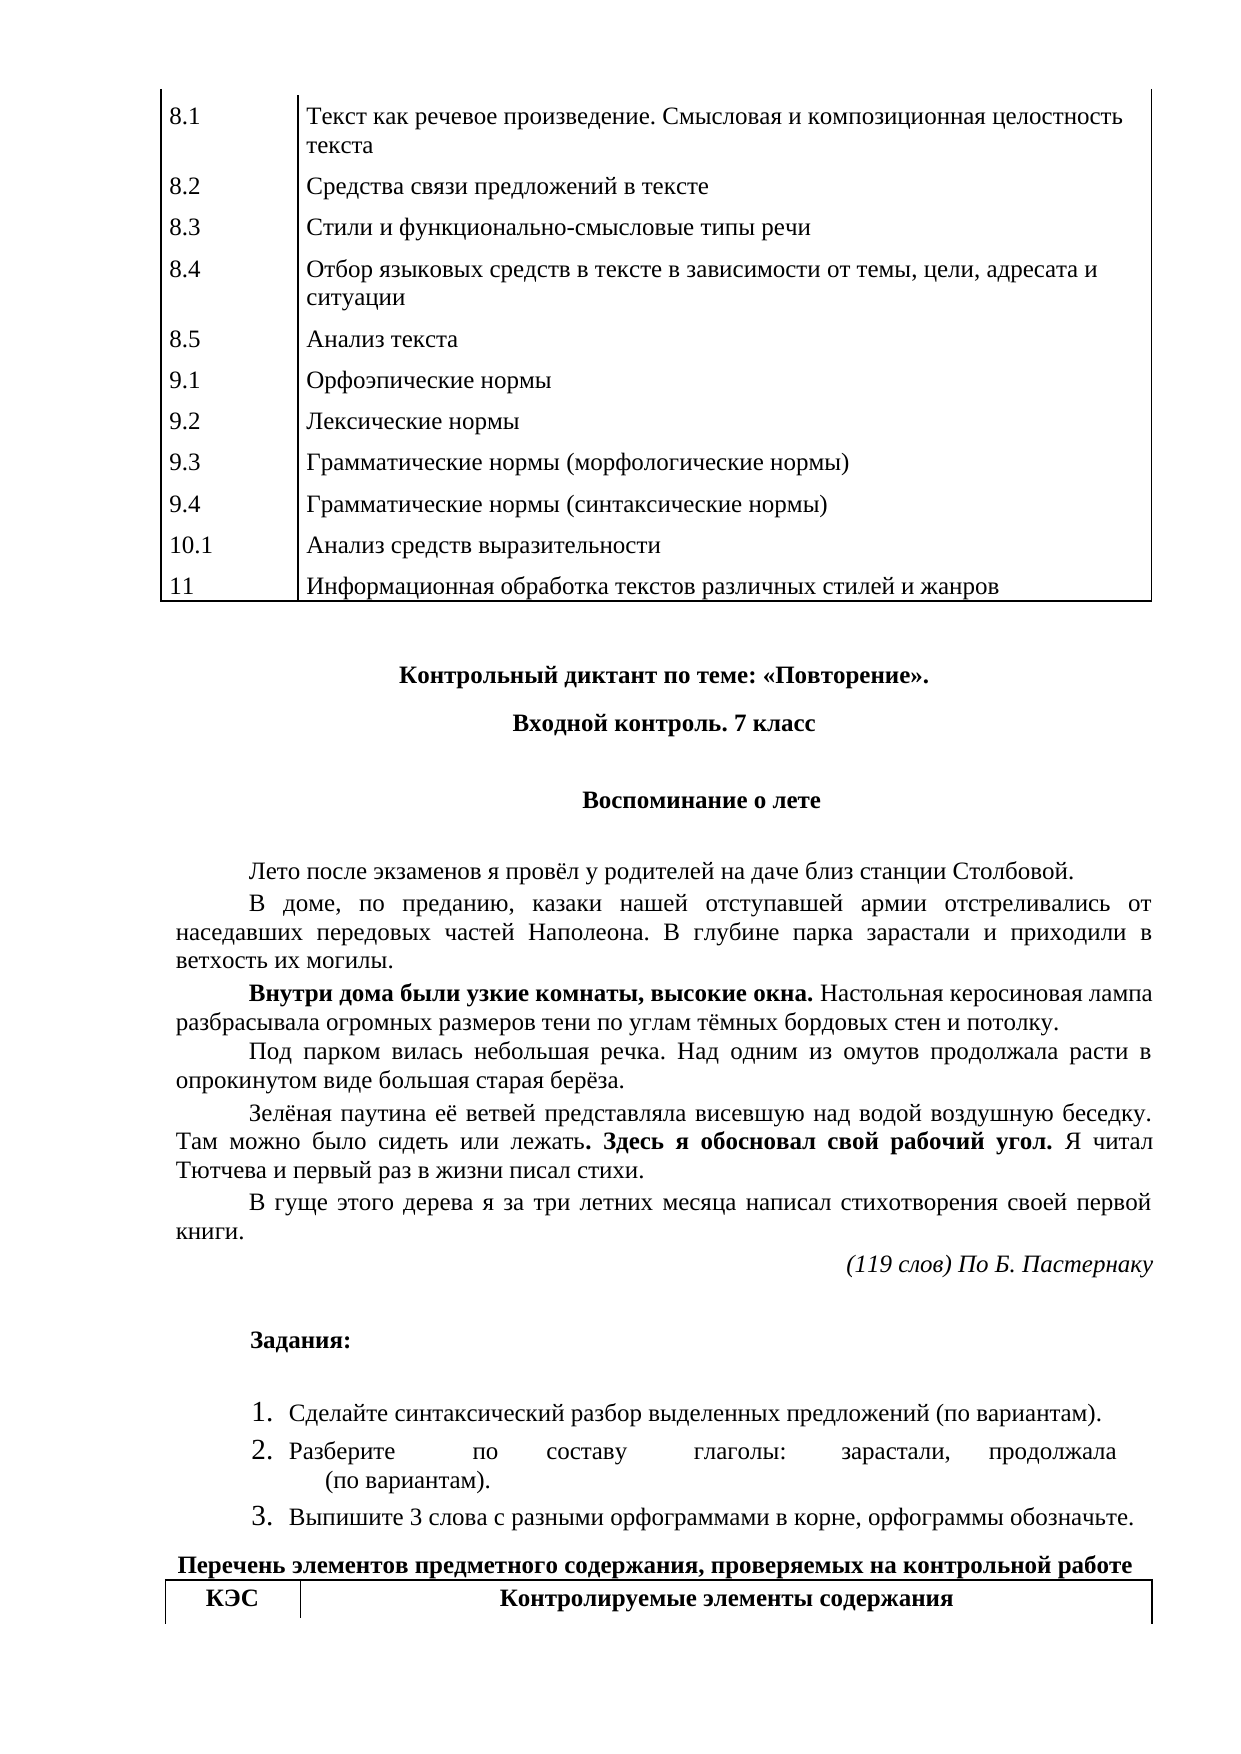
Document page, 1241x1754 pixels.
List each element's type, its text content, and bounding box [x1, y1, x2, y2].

text Под парком вилась небольшая речка. Над одним из омутов продолжала расти в опрокинутом виде большая старая берёза. [176, 1036, 1153, 1094]
table_cell Информационная обработка текстов различных стилей и жанров [299, 565, 1151, 600]
text Лето после экзаменов я провёл у родителей на даче близ станции Столбовой. [176, 856, 1153, 884]
table_cell Орфоэпические нормы [299, 359, 1151, 394]
table_cell Лексические нормы [299, 400, 1151, 435]
table_cell 10.1 [162, 524, 297, 559]
text В доме, по преданию, казаки нашей отступавшей армии отстреливались от наседавших передовых частей Наполеона. В глубине парка зарастали и приходили в ветхость их могилы. [176, 888, 1153, 974]
table_cell 8.4 [162, 248, 297, 311]
list Разберите по составу глаголы: зарастали, продолжала (по вариантам). [251, 1432, 1153, 1494]
table_cell Текст как речевое произведение. Смысловая и композиционная целостность текста [299, 95, 1151, 159]
table_cell Грамматические нормы (морфологические нормы) [299, 441, 1151, 476]
table_header Контролируемые элементы содержания [301, 1581, 1151, 1618]
table_cell 9.2 [162, 400, 297, 435]
table_cell Средства связи предложений в тексте [299, 165, 1151, 200]
text Контрольный диктант по теме: «Повторение». [244, 660, 1084, 689]
table_cell Стили и функционально-смысловые типы речи [299, 206, 1151, 241]
table_cell Грамматические нормы (синтаксические нормы) [299, 483, 1151, 517]
text Внутри дома были узкие комнаты, высокие окна. Настольная керосиновая лампа разбрасывала огромных размеров тени по углам тёмных бордовых стен и потолку. [176, 978, 1153, 1036]
subtitle Перечень элементов предметного содержания, проверяемых на контрольной работе [177, 1550, 1147, 1579]
table_cell Отбор языковых средств в тексте в зависимости от темы, цели, адресата и ситуации [299, 248, 1151, 311]
text Задания: [250, 1326, 1159, 1354]
table_header КЭС [166, 1581, 300, 1618]
table_cell 11 [162, 565, 297, 600]
table_cell 9.4 [162, 483, 297, 517]
table_cell 9.1 [162, 359, 297, 394]
list Выпишите 3 слова с разными орфограммами в корне, орфограммы обозначьте. [251, 1498, 1153, 1531]
table_cell 8.2 [162, 165, 297, 200]
table_cell 8.5 [162, 318, 297, 352]
text В гуще этого дерева я за три летних месяца написал стихотворения своей первой книги. [176, 1187, 1153, 1245]
table_cell 9.3 [162, 441, 297, 476]
text (119 слов) По Б. Пастернаку [177, 1249, 1153, 1277]
text Входной контроль. 7 класс [244, 708, 1084, 736]
subtitle Воспоминание о лете [244, 785, 1159, 814]
text Зелёная паутина её ветвей представляла висевшую над водой воздушную беседку. Там можно было сидеть или лежать. Здесь я обосновал свой рабочий угол. Я читал Тютчева и первый раз в жизни писал стихи. [176, 1098, 1153, 1184]
table_cell Анализ текста [299, 318, 1151, 352]
table_cell 8.1 [162, 95, 297, 159]
table_cell 8.3 [162, 206, 297, 241]
list Сделайте синтаксический разбор выделенных предложений (по вариантам). [251, 1394, 1153, 1428]
table_cell Анализ средств выразительности [299, 524, 1151, 559]
